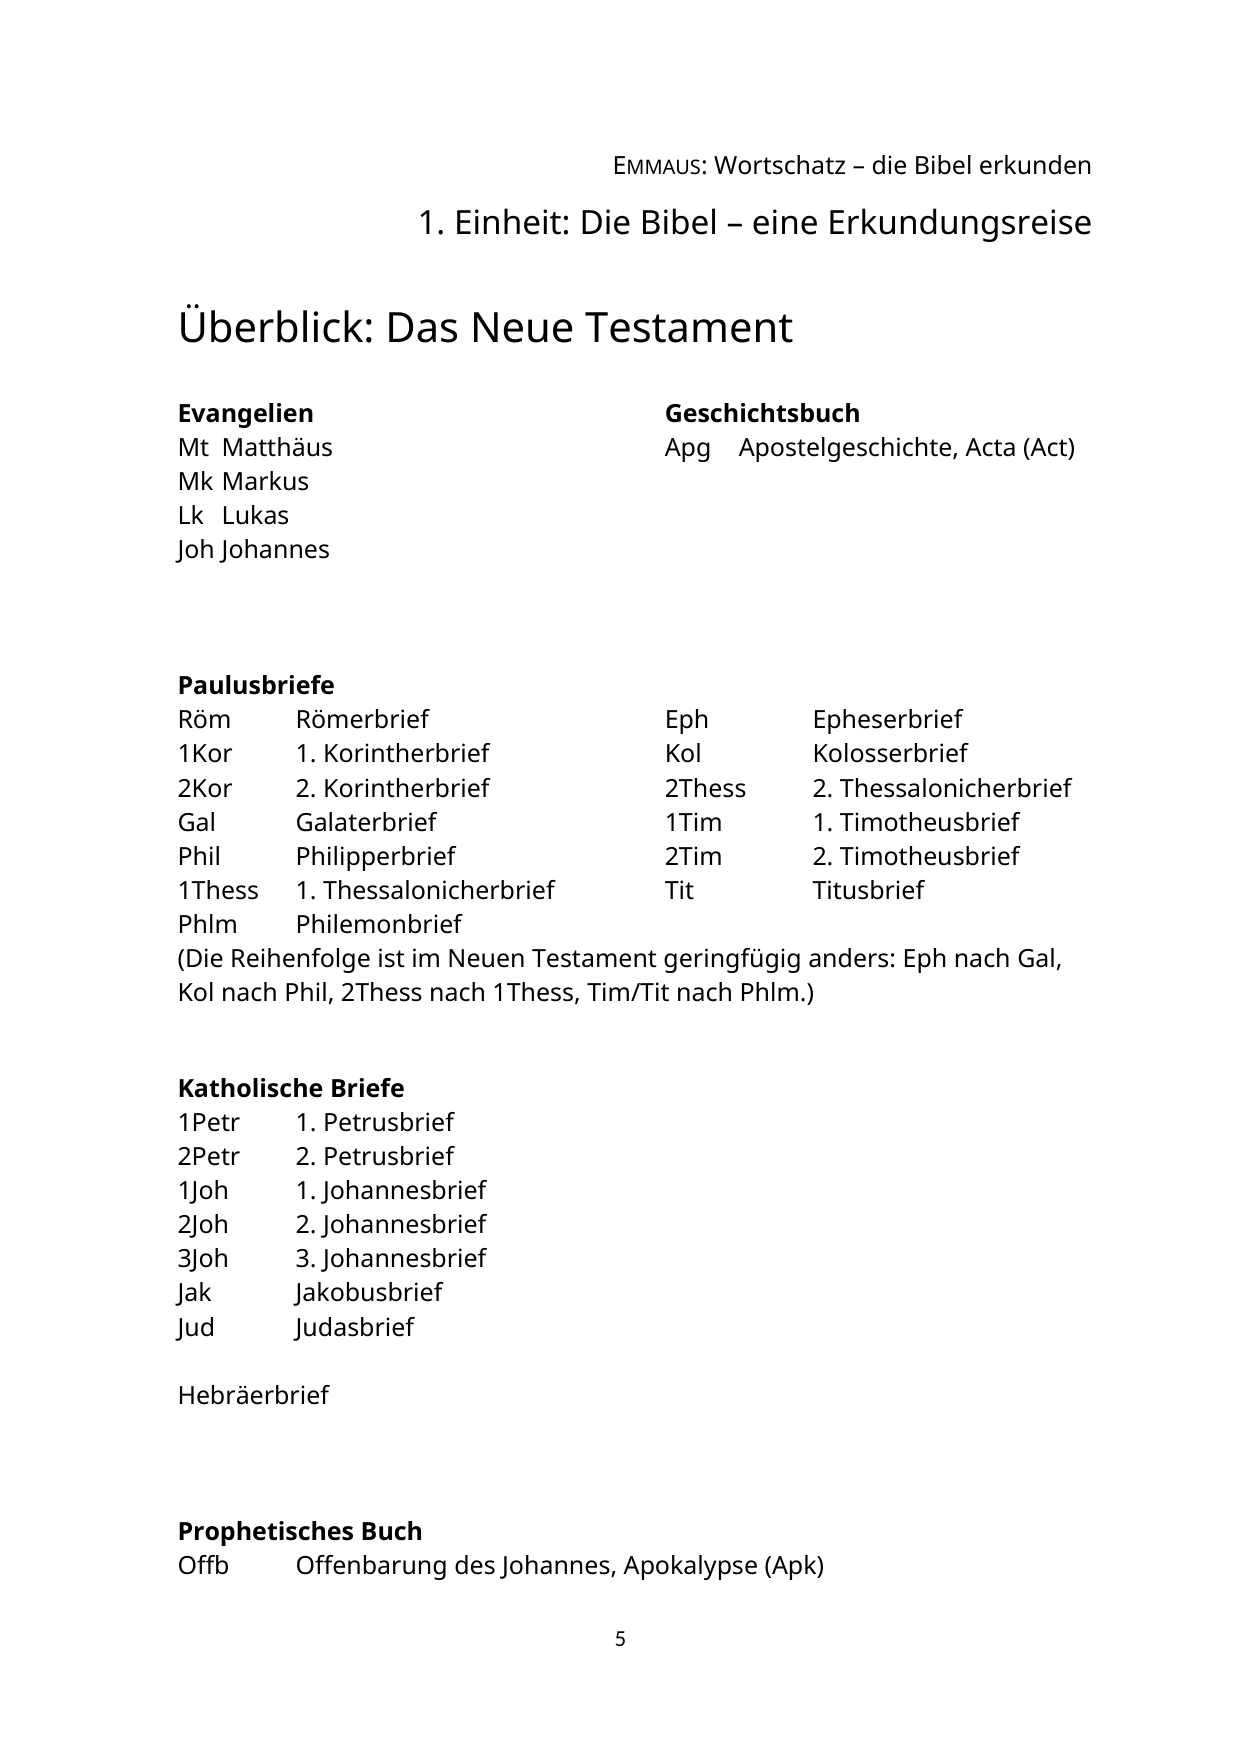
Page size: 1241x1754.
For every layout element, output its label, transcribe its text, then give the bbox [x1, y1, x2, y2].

text Phlm Philemonbrief [177, 906, 1093, 941]
text Evangelien Geschichtsbuch [177, 396, 1093, 429]
text Offb Offenbarung des Johannes, Apokalypse (Apk) [177, 1548, 1093, 1582]
text Mt Matthäus Apg Apostelgeschichte, Acta (Act) [177, 429, 1093, 464]
text 2Kor 2. Korintherbrief 2Thess 2. Thessalonicherbrief [177, 770, 1093, 804]
text Paulusbriefe [177, 668, 1093, 702]
text 1. Einheit: Die Bibel – eine Erkundungsreise [148, 199, 1093, 244]
text Mk Markus [177, 464, 1093, 498]
text 2Petr 2. Petrusbrief [177, 1139, 1093, 1173]
text Jak Jakobusbrief [177, 1275, 1093, 1309]
text Jud Judasbrief [177, 1309, 1093, 1343]
text (Die Reihenfolge ist im Neuen Testament geringfügig anders: Eph nach Gal, Kol nach Phil, 2Thess nach 1Thess, Tim/Tit nach Phlm.) [177, 941, 1093, 1009]
text 1Petr 1. Petrusbrief [177, 1105, 1093, 1139]
text 1Thess 1. Thessalonicherbrief Tit Titusbrief [177, 872, 1093, 906]
text Röm Römerbrief Eph Epheserbrief [177, 702, 1093, 736]
text Prophetisches Buch [177, 1513, 1093, 1548]
text Hebräerbrief [177, 1377, 1093, 1411]
text 1Joh 1. Johannesbrief [177, 1173, 1093, 1207]
text Gal Galaterbrief 1Tim 1. Timotheusbrief [177, 804, 1093, 838]
text 3Joh 3. Johannesbrief [177, 1241, 1093, 1275]
text Phil Philipperbrief 2Tim 2. Timotheusbrief [177, 838, 1093, 872]
text Überblick: Das Neue Testament [177, 298, 1093, 355]
text 1Kor 1. Korintherbrief Kol Kolosserbrief [177, 736, 1093, 770]
text 2Joh 2. Johannesbrief [177, 1207, 1093, 1241]
text Katholische Briefe [177, 1071, 1093, 1105]
text Lk Lukas [177, 498, 1093, 532]
text Joh Johannes [177, 532, 1093, 566]
text Emmaus: Wortschatz – die Bibel erkunden [148, 148, 1093, 182]
